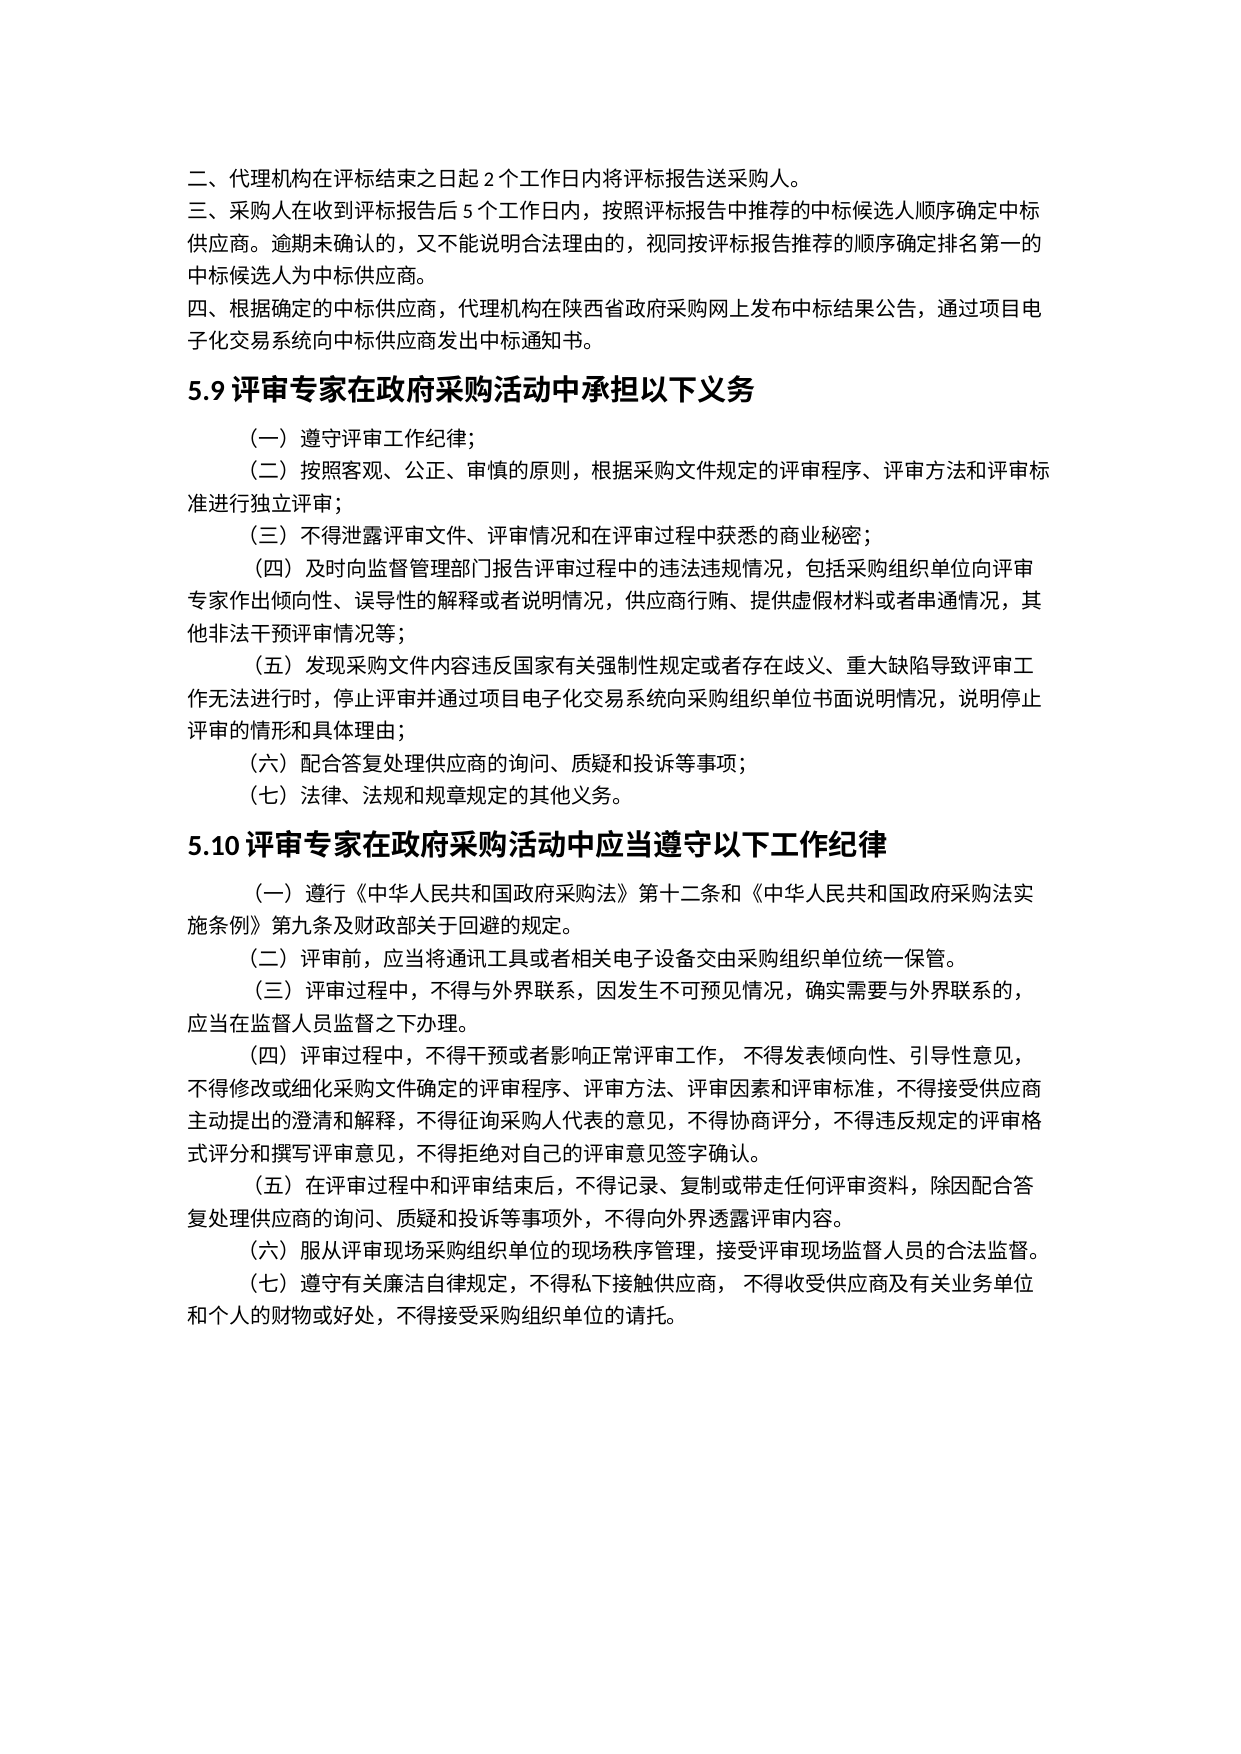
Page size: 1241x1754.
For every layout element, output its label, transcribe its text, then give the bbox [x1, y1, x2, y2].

text （五）发现采购文件内容违反国家有关强制性规定或者存在歧义、重大缺陷导致评审工作无法进行时，停止评审并通过项目电子化交易系统向采购组织单位书面说明情况，说明停止评审的情形和具体理由； [187, 649, 1053, 747]
text （四）及时向监督管理部门报告评审过程中的违法违规情况，包括采购组织单位向评审专家作出倾向性、误导性的解释或者说明情况，供应商行贿、提供虚假材料或者串通情况，其他非法干预评审情况等； [187, 552, 1053, 649]
text （一）遵行《中华人民共和国政府采购法》第十二条和《中华人民共和国政府采购法实施条例》第九条及财政部关于回避的规定。 [187, 877, 1053, 942]
text （七）遵守有关廉洁自律规定，不得私下接触供应商， 不得收受供应商及有关业务单位和个人的财物或好处，不得接受采购组织单位的请托。 [187, 1267, 1053, 1332]
text （四）评审过程中，不得干预或者影响正常评审工作， 不得发表倾向性、引导性意见，不得修改或细化采购文件确定的评审程序、评审方法、评审因素和评审标准，不得接受供应商主动提出的澄清和解释，不得征询采购人代表的意见，不得协商评分，不得违反规定的评审格式评分和撰写评审意见，不得拒绝对自己的评审意见签字确认。 [187, 1039, 1053, 1169]
text 二、代理机构在评标结束之日起2个工作日内将评标报告送采购人。 [187, 162, 1053, 194]
text （六）服从评审现场采购组织单位的现场秩序管理，接受评审现场监督人员的合法监督。 [187, 1234, 1053, 1267]
text （三）不得泄露评审文件、评审情况和在评审过程中获悉的商业秘密； [187, 519, 1053, 552]
text （一）遵守评审工作纪律； [187, 422, 1053, 454]
text 5.9评审专家在政府采购活动中承担以下义务 [187, 357, 1053, 422]
text （三）评审过程中，不得与外界联系，因发生不可预见情况，确实需要与外界联系的，应当在监督人员监督之下办理。 [187, 974, 1053, 1039]
text （二）评审前，应当将通讯工具或者相关电子设备交由采购组织单位统一保管。 [187, 942, 1053, 974]
text （六）配合答复处理供应商的询问、质疑和投诉等事项； [187, 747, 1053, 779]
text 四、根据确定的中标供应商，代理机构在陕西省政府采购网上发布中标结果公告，通过项目电子化交易系统向中标供应商发出中标通知书。 [187, 292, 1053, 357]
text （五）在评审过程中和评审结束后，不得记录、复制或带走任何评审资料，除因配合答复处理供应商的询问、质疑和投诉等事项外，不得向外界透露评审内容。 [187, 1169, 1053, 1234]
text （七）法律、法规和规章规定的其他义务。 [187, 779, 1053, 812]
text （二）按照客观、公正、审慎的原则，根据采购文件规定的评审程序、评审方法和评审标准进行独立评审； [187, 454, 1053, 519]
text 三、采购人在收到评标报告后5个工作日内，按照评标报告中推荐的中标候选人顺序确定中标供应商。逾期未确认的，又不能说明合法理由的，视同按评标报告推荐的顺序确定排名第一的中标候选人为中标供应商。 [187, 194, 1053, 292]
text 5.10评审专家在政府采购活动中应当遵守以下工作纪律 [187, 812, 1053, 877]
